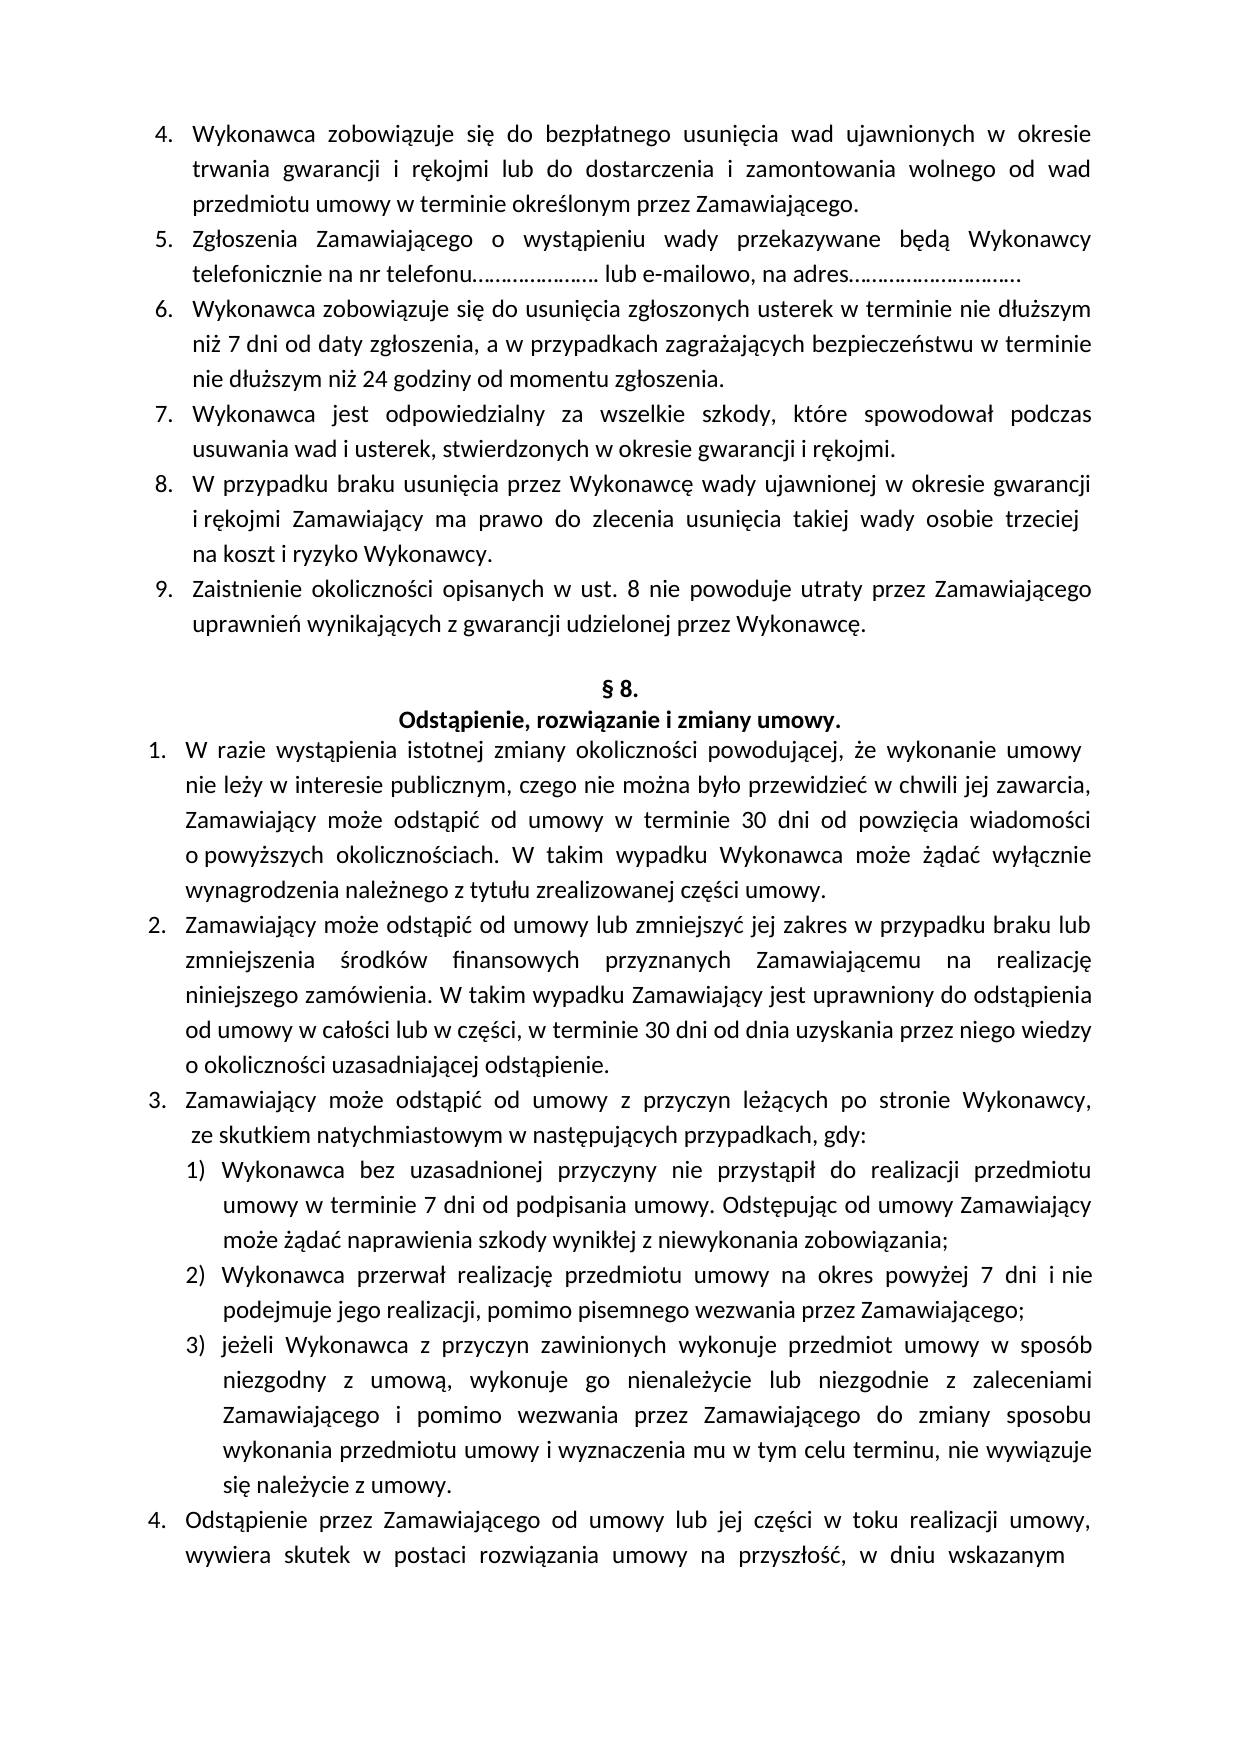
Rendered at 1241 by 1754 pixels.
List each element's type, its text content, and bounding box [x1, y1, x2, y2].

list Zgłoszenia Zamawiającego o wystąpieniu wady przekazywane będą Wykonawcy telefonicznie na nr telefonu…………………. lub e-mailowo, na adres………………………… [154, 223, 1093, 289]
list Wykonawca zobowiązuje się do usunięcia zgłoszonych usterek w terminie nie dłuższym niż 7 dni od daty zgłoszenia, a w przypadkach zagrażających bezpieczeństwu w terminie nie dłuższym niż 24 godziny od momentu zgłoszenia. [154, 293, 1093, 394]
list Wykonawca zobowiązuje się do bezpłatnego usunięcia wad ujawnionych w okresie trwania gwarancji i rękojmi lub do dostarczenia i zamontowania wolnego od wad przedmiotu umowy w terminie określonym przez Zamawiającego. [154, 118, 1093, 219]
list Zaistnienie okoliczności opisanych w ust. 8 nie powoduje utraty przez Zamawiającego uprawnień wynikających z gwarancji udzielonej przez Wykonawcę. [154, 573, 1093, 639]
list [148, 1505, 1093, 1570]
list W przypadku braku usunięcia przez Wykonawcę wady ujawnionej w okresie gwarancji i rękojmi Zamawiający ma prawo do zlecenia usunięcia takiej wady osobie trzeciej na koszt i ryzyko Wykonawcy. [154, 468, 1093, 569]
list W razie wystąpienia istotnej zmiany okoliczności powodującej, że wykonanie umowy nie leży w interesie publicznym, czego nie można było przewidzieć w chwili jej zawarcia, Zamawiający może odstąpić od umowy w terminie 30 dni od powzięcia wiadomości o powyższych okolicznościach. W takim wypadku Wykonawca może żądać wyłącznie wynagrodzenia należnego z tytułu zrealizowanej części umowy. [148, 735, 1093, 905]
text Odstąpienie, rozwiązanie i zmiany umowy. [148, 704, 1093, 735]
list Wykonawca przerwał realizację przedmiotu umowy na okres powyżej 7 dni i nie podejmuje jego realizacji, pomimo pisemnego wezwania przez Zamawiającego; [185, 1260, 1093, 1325]
list Wykonawca jest odpowiedzialny za wszelkie szkody, które spowodował podczas usuwania wad i usterek, stwierdzonych w okresie gwarancji i rękojmi. [154, 398, 1093, 464]
list Zamawiający może odstąpić od umowy lub zmniejszyć jej zakres w przypadku braku lub zmniejszenia środków finansowych przyznanych Zamawiającemu na realizację niniejszego zamówienia. W takim wypadku Zamawiający jest uprawniony do odstąpienia od umowy w całości lub w części, w terminie 30 dni od dnia uzyskania przez niego wiedzy o okoliczności uzasadniającej odstąpienie. [148, 910, 1093, 1080]
text § 8. [148, 674, 1093, 704]
list Wykonawca bez uzasadnionej przyczyny nie przystąpił do realizacji przedmiotu umowy w terminie 7 dni od podpisania umowy. Odstępując od umowy Zamawiający może żądać naprawienia szkody wynikłej z niewykonania zobowiązania; [185, 1155, 1093, 1255]
list jeżeli Wykonawca z przyczyn zawinionych wykonuje przedmiot umowy w sposób niezgodny z umową, wykonuje go nienależycie lub niezgodnie z zaleceniami Zamawiającego i pomimo wezwania przez Zamawiającego do zmiany sposobu wykonania przedmiotu umowy i wyznaczenia mu w tym celu terminu, nie wywiązuje się należycie z umowy. [185, 1330, 1093, 1500]
list Zamawiający może odstąpić od umowy z przyczyn leżących po stronie Wykonawcy, ze skutkiem natychmiastowym w następujących przypadkach, gdy: [148, 1085, 1093, 1150]
